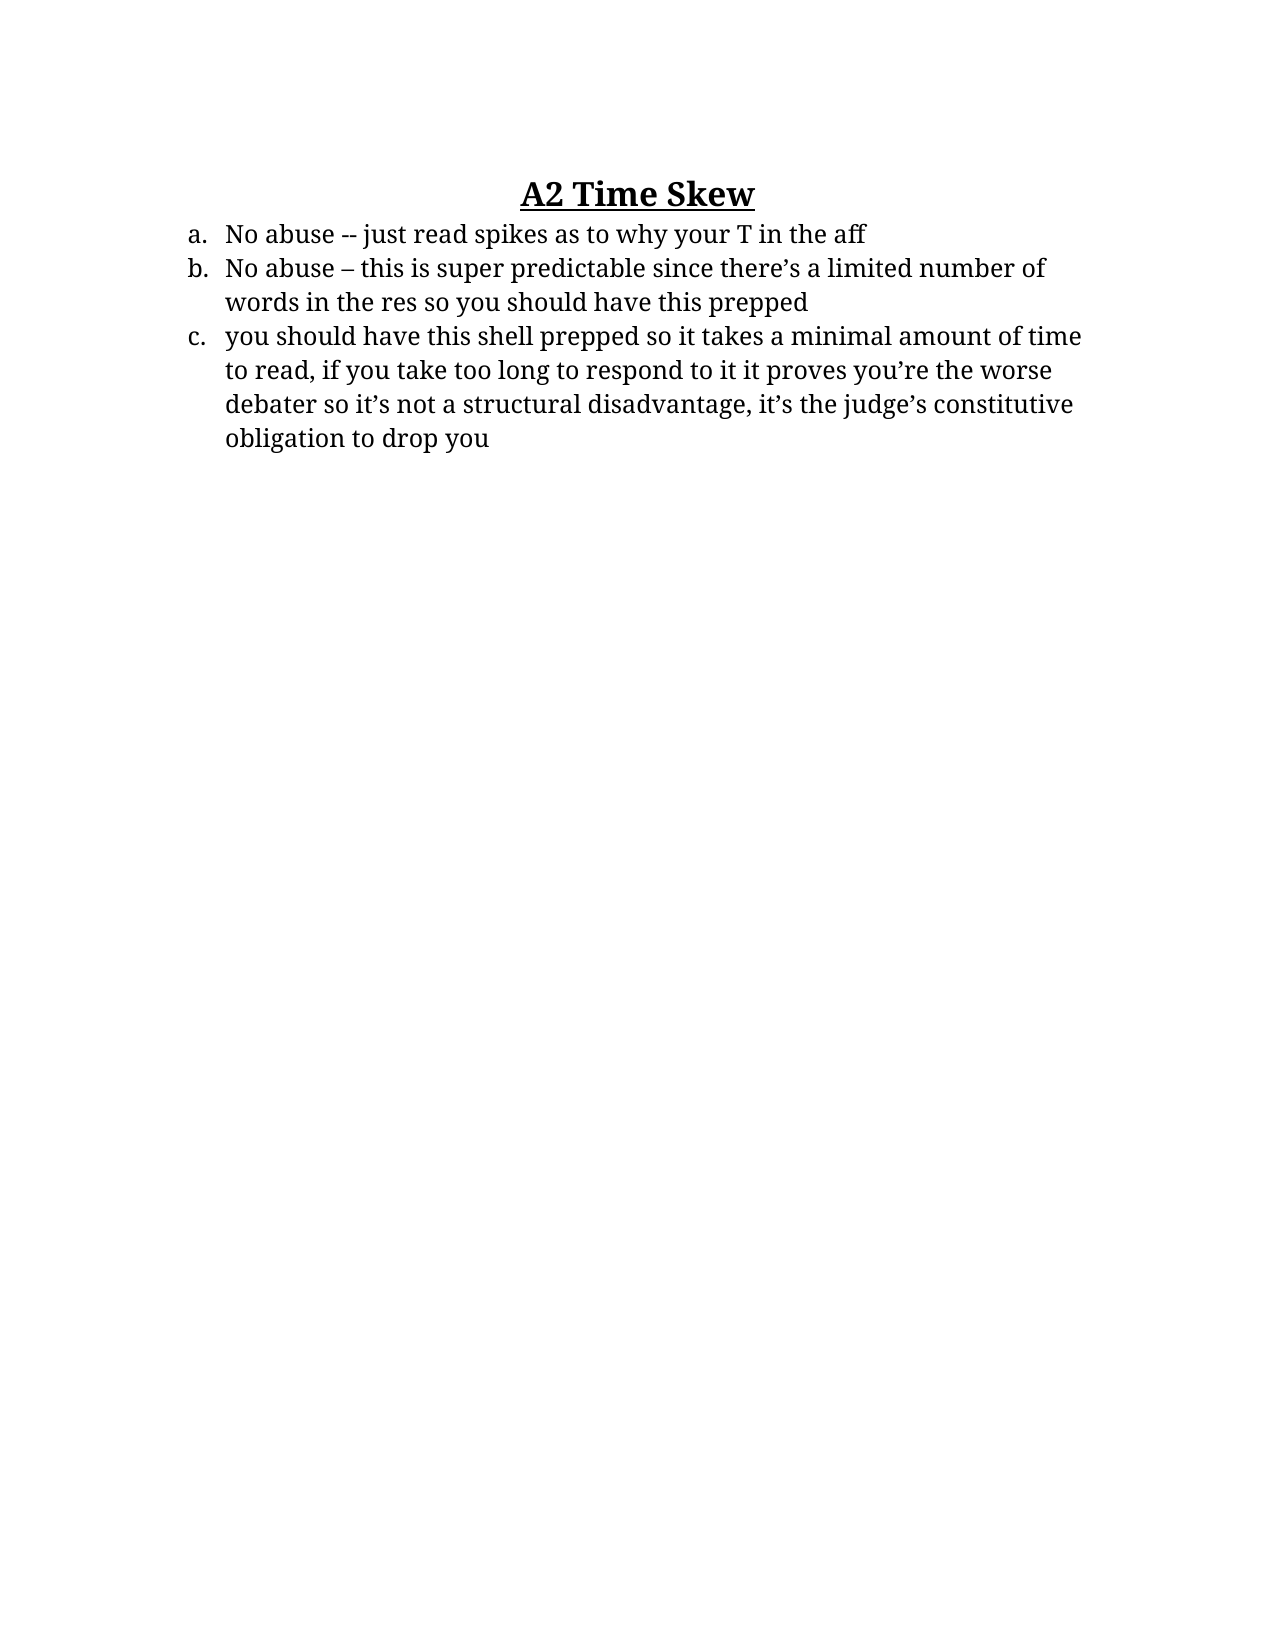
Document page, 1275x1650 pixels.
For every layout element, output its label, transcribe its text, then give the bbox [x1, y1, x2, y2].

subtitle A2 Time Skew [187, 171, 1087, 216]
list No abuse -- just read spikes as to why your T in the aff [187, 216, 1087, 250]
list No abuse – this is super predictable since there’s a limited number of words in the res so you should have this prepped [187, 250, 1087, 318]
list you should have this shell prepped so it takes a minimal amount of time to read, if you take too long to respond to it it proves you’re the worse debater so it’s not a structural disadvantage, it’s the judge’s constitutive obligation to drop you [187, 318, 1087, 455]
